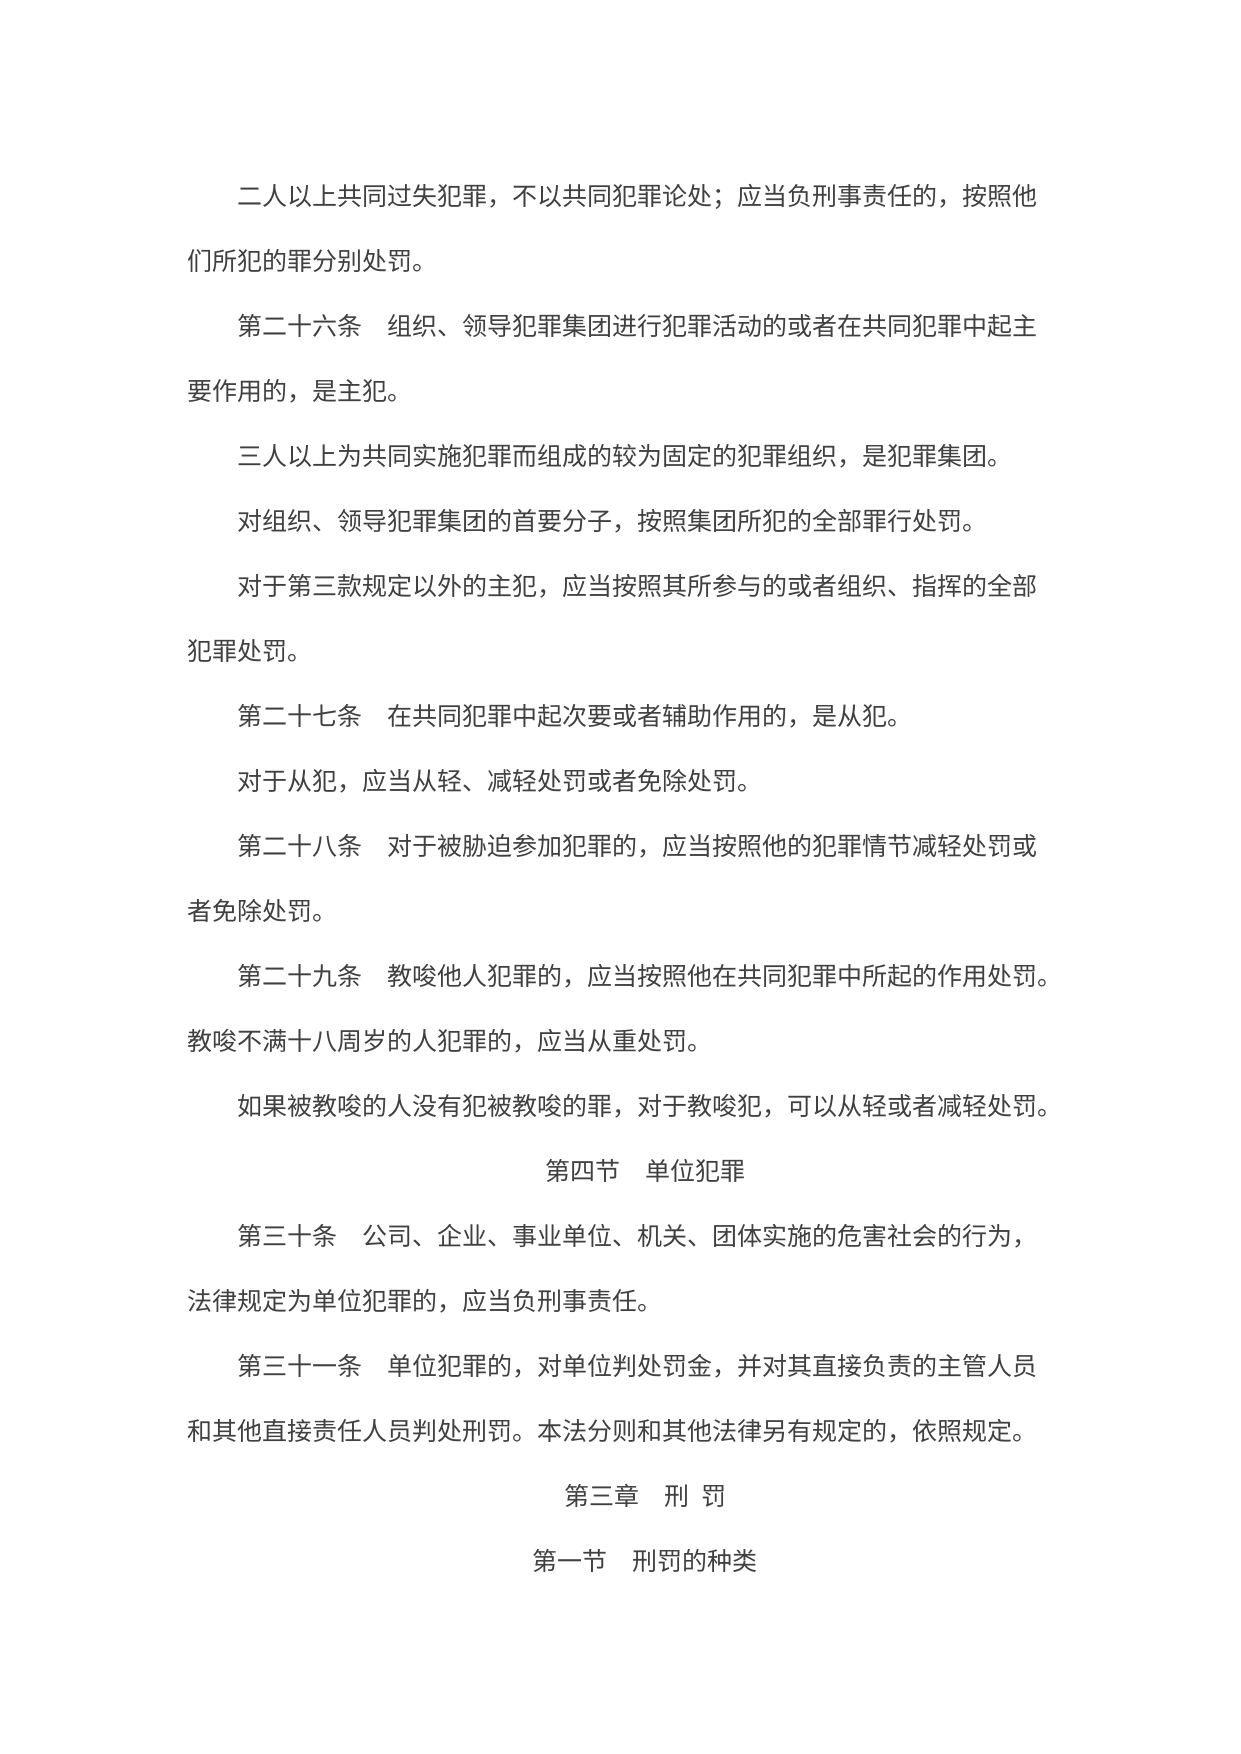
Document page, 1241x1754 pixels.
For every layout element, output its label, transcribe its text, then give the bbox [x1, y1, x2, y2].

text 第三十一条 单位犯罪的，对单位判处罚金，并对其直接负责的主管人员和其他直接责任人员判处刑罚。本法分则和其他法律另有规定的，依照规定。 [187, 1332, 1053, 1462]
text 第二十七条 在共同犯罪中起次要或者辅助作用的，是从犯。 [187, 682, 1053, 747]
text 第三十条 公司、企业、事业单位、机关、团体实施的危害社会的行为，法律规定为单位犯罪的，应当负刑事责任。 [187, 1202, 1053, 1332]
text 对于从犯，应当从轻、减轻处罚或者免除处罚。 [187, 747, 1053, 812]
text 二人以上共同过失犯罪，不以共同犯罪论处；应当负刑事责任的，按照他们所犯的罪分别处罚。 [187, 162, 1053, 292]
text 第二十八条 对于被胁迫参加犯罪的，应当按照他的犯罪情节减轻处罚或者免除处罚。 [187, 812, 1053, 942]
text 对组织、领导犯罪集团的首要分子，按照集团所犯的全部罪行处罚。 [187, 487, 1053, 552]
text 第四节 单位犯罪 [187, 1137, 1053, 1202]
text 三人以上为共同实施犯罪而组成的较为固定的犯罪组织，是犯罪集团。 [187, 422, 1053, 487]
text 对于第三款规定以外的主犯，应当按照其所参与的或者组织、指挥的全部犯罪处罚。 [187, 552, 1053, 682]
text 第二十六条 组织、领导犯罪集团进行犯罪活动的或者在共同犯罪中起主要作用的，是主犯。 [187, 292, 1053, 422]
text 第三章 刑 罚 [187, 1462, 1053, 1527]
text 第一节 刑罚的种类 [187, 1527, 1053, 1592]
text 第二十九条 教唆他人犯罪的，应当按照他在共同犯罪中所起的作用处罚。教唆不满十八周岁的人犯罪的，应当从重处罚。 [187, 942, 1053, 1072]
text 如果被教唆的人没有犯被教唆的罪，对于教唆犯，可以从轻或者减轻处罚。 [187, 1072, 1053, 1137]
